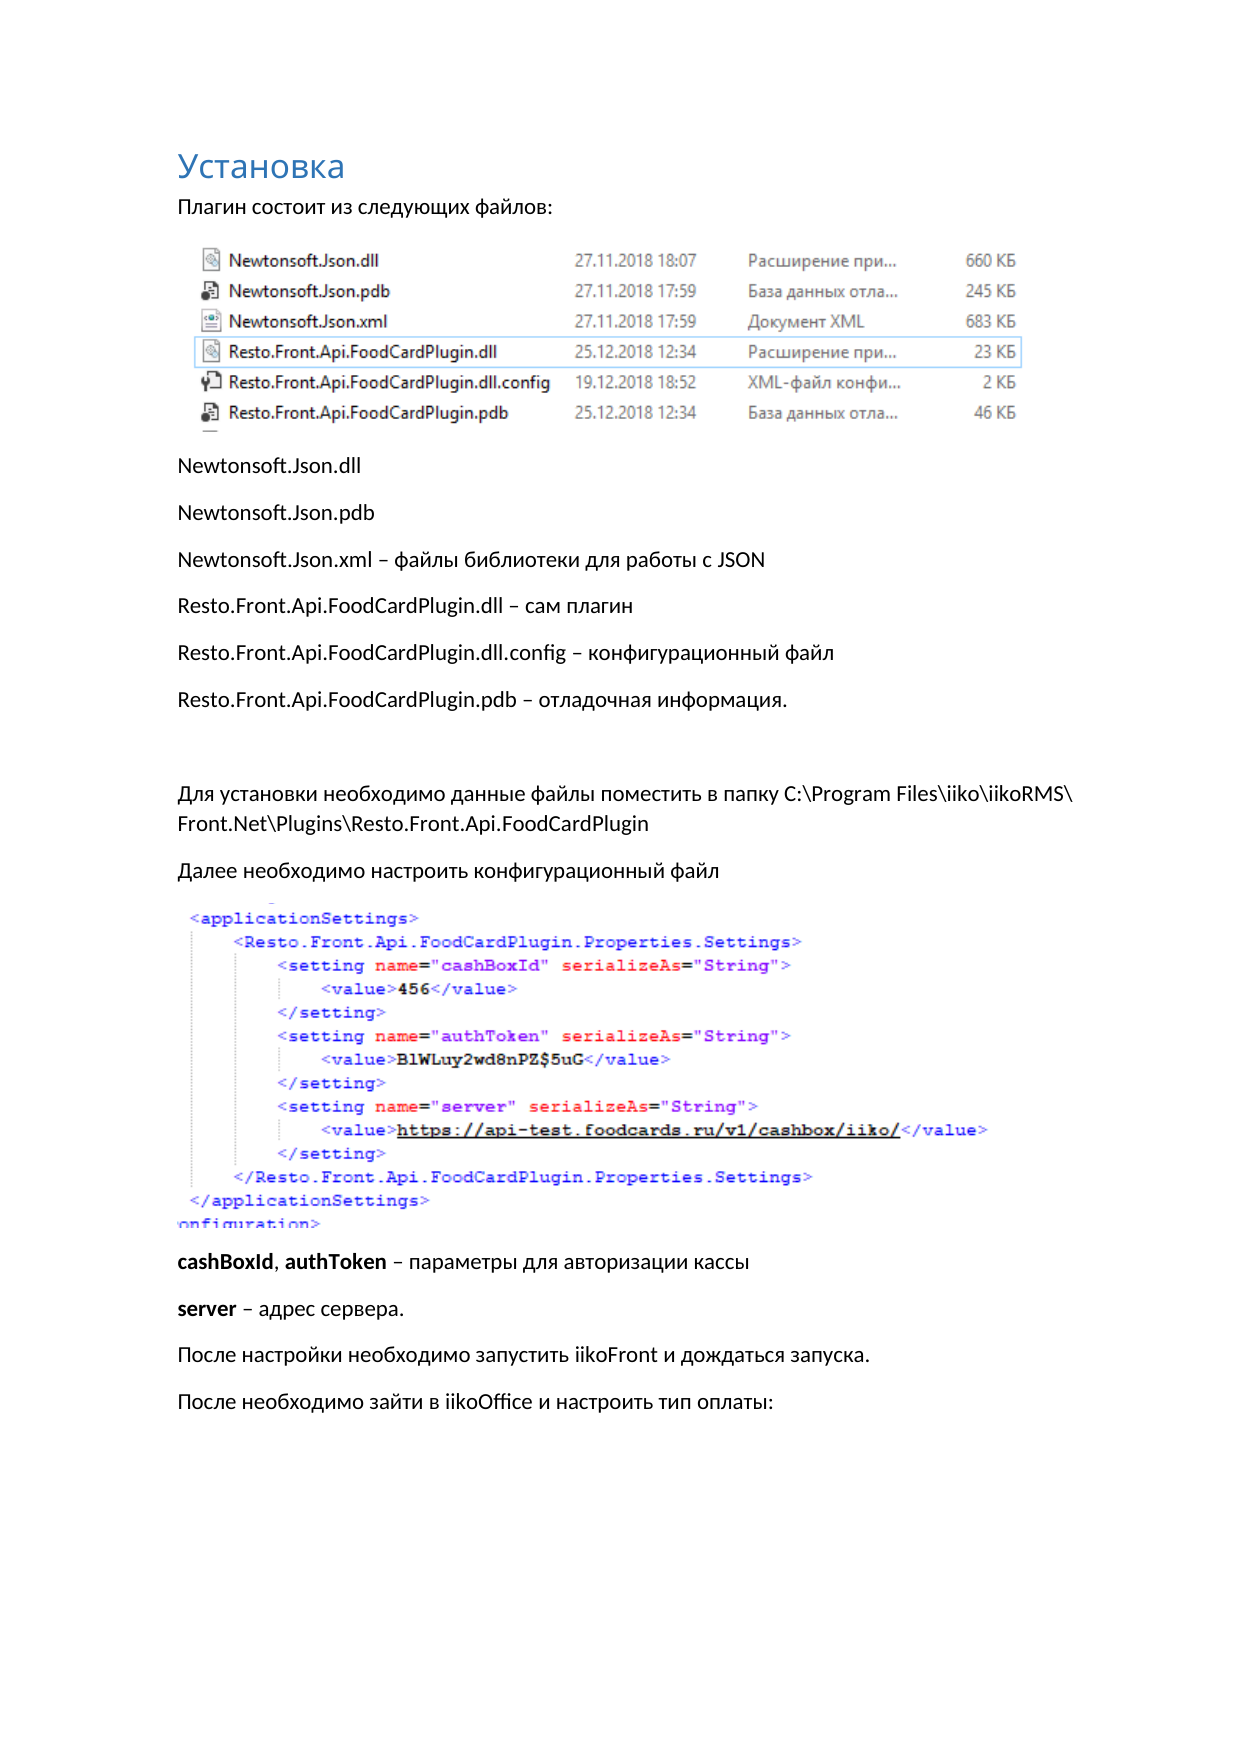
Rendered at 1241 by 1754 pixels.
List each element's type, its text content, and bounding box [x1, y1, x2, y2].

text Newtonsoft.Json.dll [177, 451, 1152, 479]
subtitle Установка [177, 143, 1152, 188]
text Newtonsoft.Json.xml – файлы библиотеки для работы с JSON [177, 545, 1152, 573]
text Для установки необходимо данные файлы поместить в папку C:\Program Files\iiko\iikoRMS\Front.Net\Plugins\Resto.Front.Api.FoodCardPlugin [177, 779, 1152, 837]
text После необходимо зайти в iikoOffice и настроить тип оплаты: [177, 1387, 1152, 1416]
text Плагин состоит из следующих файлов: [177, 192, 1152, 220]
picture [177, 238, 1152, 432]
text После настройки необходимо запустить iikoFront и дождаться запуска. [177, 1341, 1152, 1369]
text cashBoxId, authToken – параметры для авторизации кассы [177, 1247, 1152, 1275]
text Далее необходимо настроить конфигурационный файл [177, 856, 1152, 884]
picture [177, 903, 1107, 1228]
text Resto.Front.Api.FoodCardPlugin.dll.config – конфигурационный файл [177, 638, 1152, 666]
text Newtonsoft.Json.pdb [177, 498, 1152, 526]
text Resto.Front.Api.FoodCardPlugin.dll – сам плагин [177, 592, 1152, 619]
text server – адрес сервера. [177, 1294, 1152, 1322]
text Resto.Front.Api.FoodCardPlugin.pdb – отладочная информация. [177, 685, 1152, 713]
